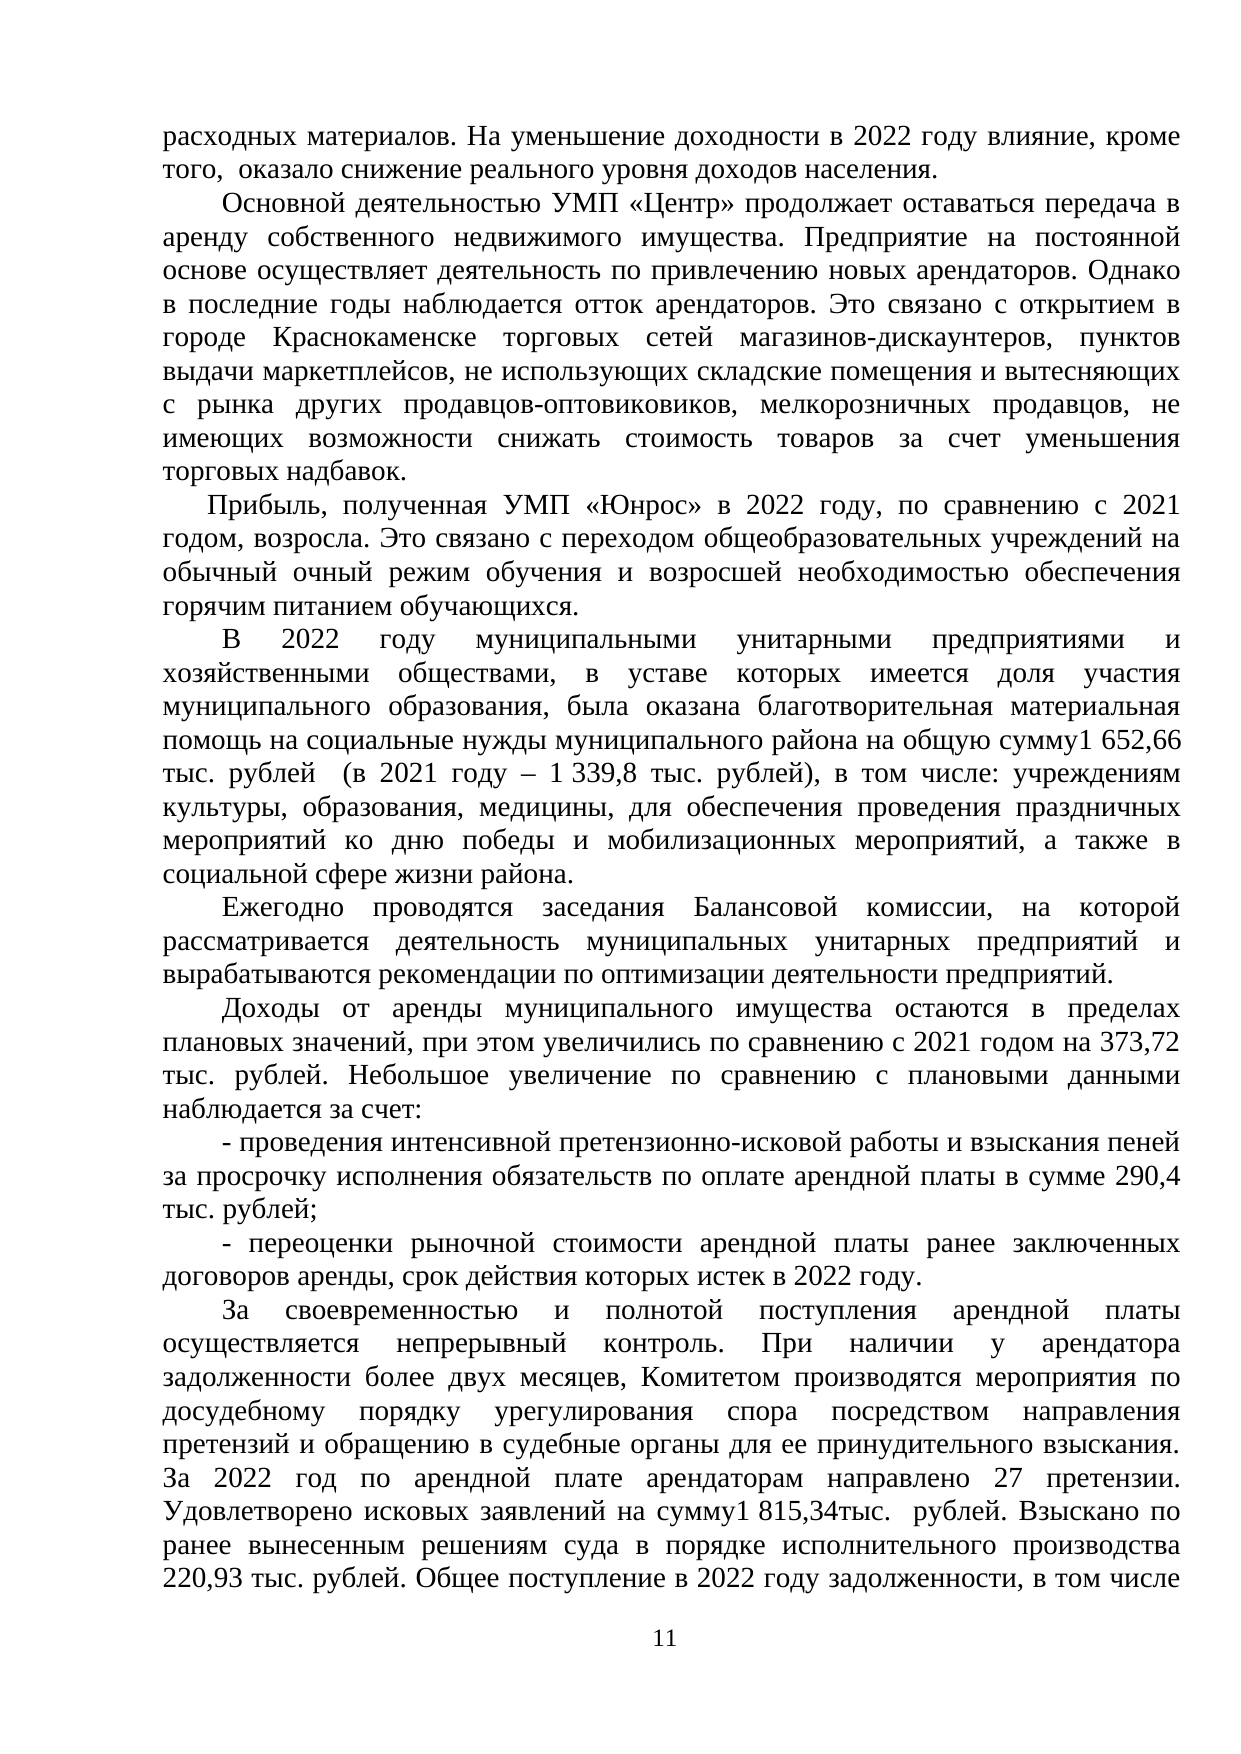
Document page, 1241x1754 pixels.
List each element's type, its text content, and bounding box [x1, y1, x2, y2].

text В 2022 году муниципальными унитарными предприятиями и хозяйственными обществами, в уставе которых имеется доля участия муниципального образования, была оказана благотворительная материальная помощь на социальные нужды муниципального района на общую сумму1 652,66 тыс. рублей (в 2021 году – 1 339,8 тыс. рублей), в том числе: учреждениям культуры, образования, медицины, для обеспечения проведения праздничных мероприятий ко дню победы и мобилизационных мероприятий, а также в социальной сфере жизни района. [162, 621, 1181, 889]
text Ежегодно проводятся заседания Балансовой комиссии, на которой рассматривается деятельность муниципальных унитарных предприятий и вырабатываются рекомендации по оптимизации деятельности предприятий. [162, 889, 1181, 990]
text - проведения интенсивной претензионно-исковой работы и взыскания пеней за просрочку исполнения обязательств по оплате арендной платы в сумме 290,4 тыс. рублей; [162, 1124, 1181, 1225]
text Основной деятельностью УМП «Центр» продолжает оставаться передача в аренду собственного недвижимого имущества. Предприятие на постоянной основе осуществляет деятельность по привлечению новых арендаторов. Однако в последние годы наблюдается отток арендаторов. Это связано с открытием в городе Краснокаменске торговых сетей магазинов-дискаунтеров, пунктов выдачи маркетплейсов, не использующих складские помещения и вытесняющих с рынка других продавцов-оптовиковиков, мелкорозничных продавцов, не имеющих возможности снижать стоимость товаров за счет уменьшения торговых надбавок. [162, 185, 1181, 487]
text Доходы от аренды муниципального имущества остаются в пределах плановых значений, при этом увеличились по сравнению с 2021 годом на 373,72 тыс. рублей. Небольшое увеличение по сравнению с плановыми данными наблюдается за счет: [162, 990, 1181, 1124]
text Прибыль, полученная УМП «Юнрос» в 2022 году, по сравнению с 2021 годом, возросла. Это связано с переходом общеобразовательных учреждений на обычный очный режим обучения и возросшей необходимостью обеспечения горячим питанием обучающихся. [162, 487, 1181, 621]
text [162, 118, 1181, 185]
text - переоценки рыночной стоимости арендной платы ранее заключенных договоров аренды, срок действия которых истек в 2022 году. [162, 1225, 1181, 1292]
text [162, 1292, 1181, 1594]
